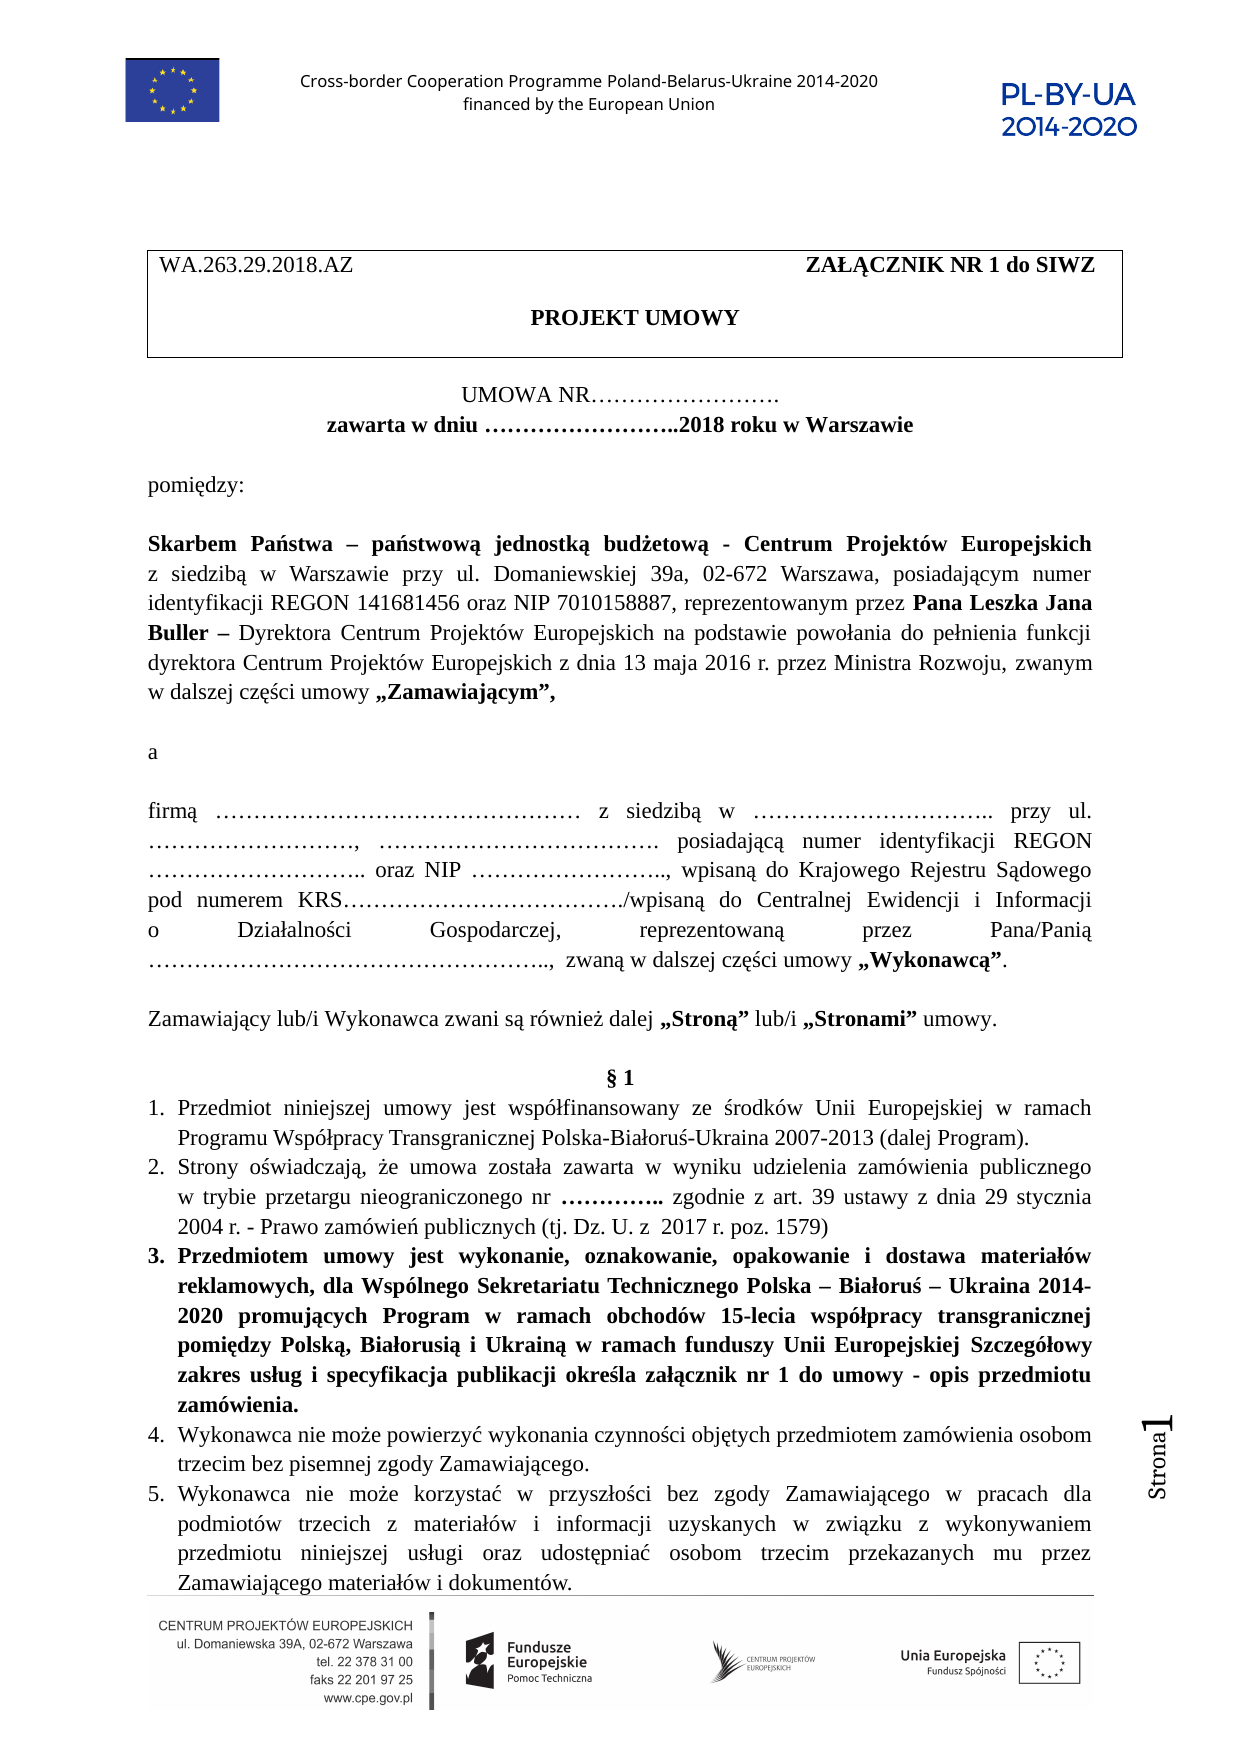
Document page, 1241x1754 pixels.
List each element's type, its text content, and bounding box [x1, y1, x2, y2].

list Wykonawca nie może powierzyć wykonania czynności objętych przedmiotem zamówienia osobom trzecim bez pisemnej zgody Zamawiającego. [148, 1421, 1093, 1477]
text zawarta w dniu ……………………..2018 roku w Warszawie [148, 411, 1093, 438]
text firmą ………………………………………… z siedzibą w ………………………….. przy ul. ………………………, ………………………………. posiadającą numer identyfikacji REGON ……………………….. oraz NIP …………………….., wpisaną do Krajowego Rejestru Sądowego pod numerem KRS………………………………./wpisaną do Centralnej Ewidencji i Informacji o Działalności Gospodarczej, reprezentowaną przez Pana/Panią …………………………………………….., zwaną w dalszej części umowy „Wykonawcą”. [148, 797, 1093, 972]
text pomiędzy: [148, 471, 1093, 497]
list Przedmiot niniejszej umowy jest współfinansowany ze środków Unii Europejskiej w ramach Programu Współpracy Transgranicznej Polska-Białoruś-Ukraina 2007-2013 (dalej Program). [148, 1094, 1093, 1150]
text Skarbem Państwa – państwową jednostką budżetową - Centrum Projektów Europejskich z siedzibą w Warszawie przy ul. Domaniewskiej 39a, 02-672 Warszawa, posiadającym numer identyfikacji REGON 141681456 oraz NIP 7010158887, reprezentowanym przez Pana Leszka Jana Buller – Dyrektora Centrum Projektów Europejskich na podstawie powołania do pełnienia funkcji dyrektora Centrum Projektów Europejskich z dnia 13 maja 2016 r. przez Ministra Rozwoju, zwanym w dalszej części umowy „Zamawiającym”, [148, 530, 1093, 705]
table_cell PROJEKT UMOWY [148, 304, 1122, 357]
list Wykonawca nie może korzystać w przyszłości bez zgody Zamawiającego w pracach dla podmiotów trzecich z materiałów i informacji uzyskanych w związku z wykonywaniem przedmiotu niniejszej usługi oraz udostępniać osobom trzecim przekazanych mu przez Zamawiającego materiałów i dokumentów. [148, 1480, 1093, 1595]
list Strony oświadczają, że umowa została zawarta w wyniku udzielenia zamówienia publicznego w trybie przetargu nieograniczonego nr ………….. zgodnie z art. 39 ustawy z dnia 29 stycznia 2004 r. - Prawo zamówień publicznych (tj. Dz. U. z 2017 r. poz. 1579) [148, 1153, 1093, 1239]
picture [1002, 83, 1137, 136]
text UMOWA NR……………………. [148, 382, 1093, 408]
text Zamawiający lub/i Wykonawca zwani są również dalej „Stroną” lub/i „Stronami” umowy. [148, 1005, 1093, 1031]
text a [148, 738, 1093, 764]
text § 1 [148, 1064, 1093, 1091]
table_header WA.263.29.2018.AZ ZAŁĄCZNIK NR 1 do SIWZ [148, 251, 1122, 304]
picture [147, 1595, 1094, 1710]
list Przedmiotem umowy jest wykonanie, oznakowanie, opakowanie i dostawa materiałów reklamowych, dla Wspólnego Sekretariatu Technicznego Polska – Białoruś – Ukraina 2014-2020 promujących Program w ramach obchodów 15-lecia współpracy transgranicznej pomiędzy Polską, Białorusią i Ukrainą w ramach funduszy Unii Europejskiej Szczegółowy zakres usług i specyfikacja publikacji określa załącznik nr 1 do umowy - opis przedmiotu zamówienia. [148, 1242, 1093, 1417]
